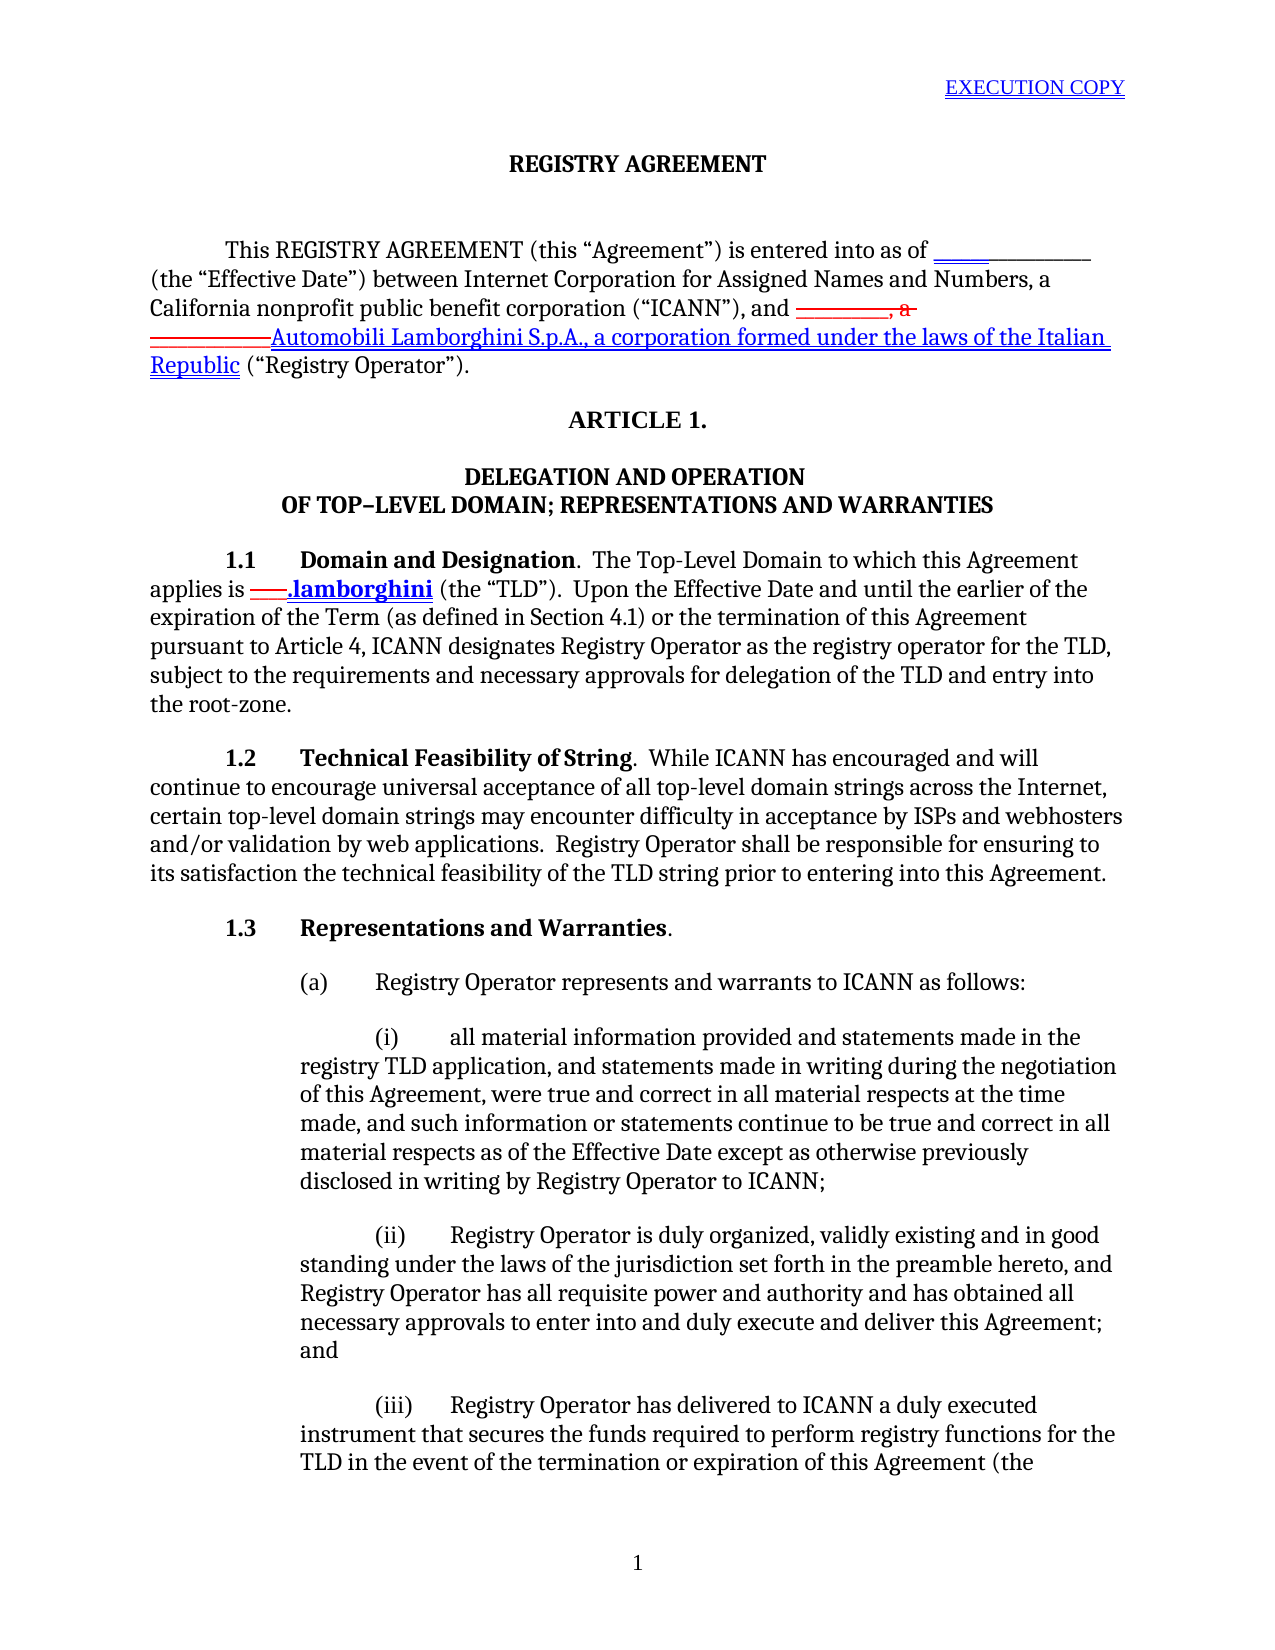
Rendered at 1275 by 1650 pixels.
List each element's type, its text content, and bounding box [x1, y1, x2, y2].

text This REGISTRY AGREEMENT (this “Agreement”) is entered into as of _________________ (the “Effective Date”) between Internet Corporation for Assigned Names and Numbers, a California nonprofit public benefit corporation (“ICANN”), and __________, a _____________Automobili Lamborghini S.p.A., a corporation formed under the laws of the Italian Republic (“Registry Operator”). [150, 236, 1125, 380]
text Registry Operator represents and warrants to ICANN as follows: [150, 967, 1125, 997]
text Representations and Warranties. [150, 913, 1125, 942]
text Domain and Designation. The Top-Level Domain to which this Agreement applies is ____.lamborghini (the “TLD”). Upon the Effective Date and until the earlier of the expiration of the Term (as defined in Section 4.1) or the termination of this Agreement pursuant to Article 4, ICANN designates Registry Operator as the registry operator for the TLD, subject to the requirements and necessary approvals for delegation of the TLD and entry into the root-zone. [150, 545, 1125, 718]
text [300, 1390, 1125, 1477]
text DELEGATION AND OPERATION OF TOP–LEVEL DOMAIN; REPRESENTATIONS AND WARRANTIES [150, 405, 1125, 520]
text all material information provided and statements made in the registry TLD application, and statements made in writing during the negotiation of this Agreement, were true and correct in all material respects at the time made, and such information or statements continue to be true and correct in all material respects as of the Effective Date except as otherwise previously disclosed in writing by Registry Operator to ICANN; [300, 1022, 1125, 1195]
text Registry Operator is duly organized, validly existing and in good standing under the laws of the jurisdiction set forth in the preamble hereto, and Registry Operator has all requisite power and authority and has obtained all necessary approvals to enter into and duly execute and deliver this Agreement; and [300, 1220, 1125, 1365]
text Technical Feasibility of String. While ICANN has encouraged and will continue to encourage universal acceptance of all top-level domain strings across the Internet, certain top-level domain strings may encounter difficulty in acceptance by ISPs and webhosters and/or validation by web applications. Registry Operator shall be responsible for ensuring to its satisfaction the technical feasibility of the TLD string prior to entering into this Agreement. [150, 743, 1125, 888]
title REGISTRY AGREEMENT [150, 150, 1125, 179]
